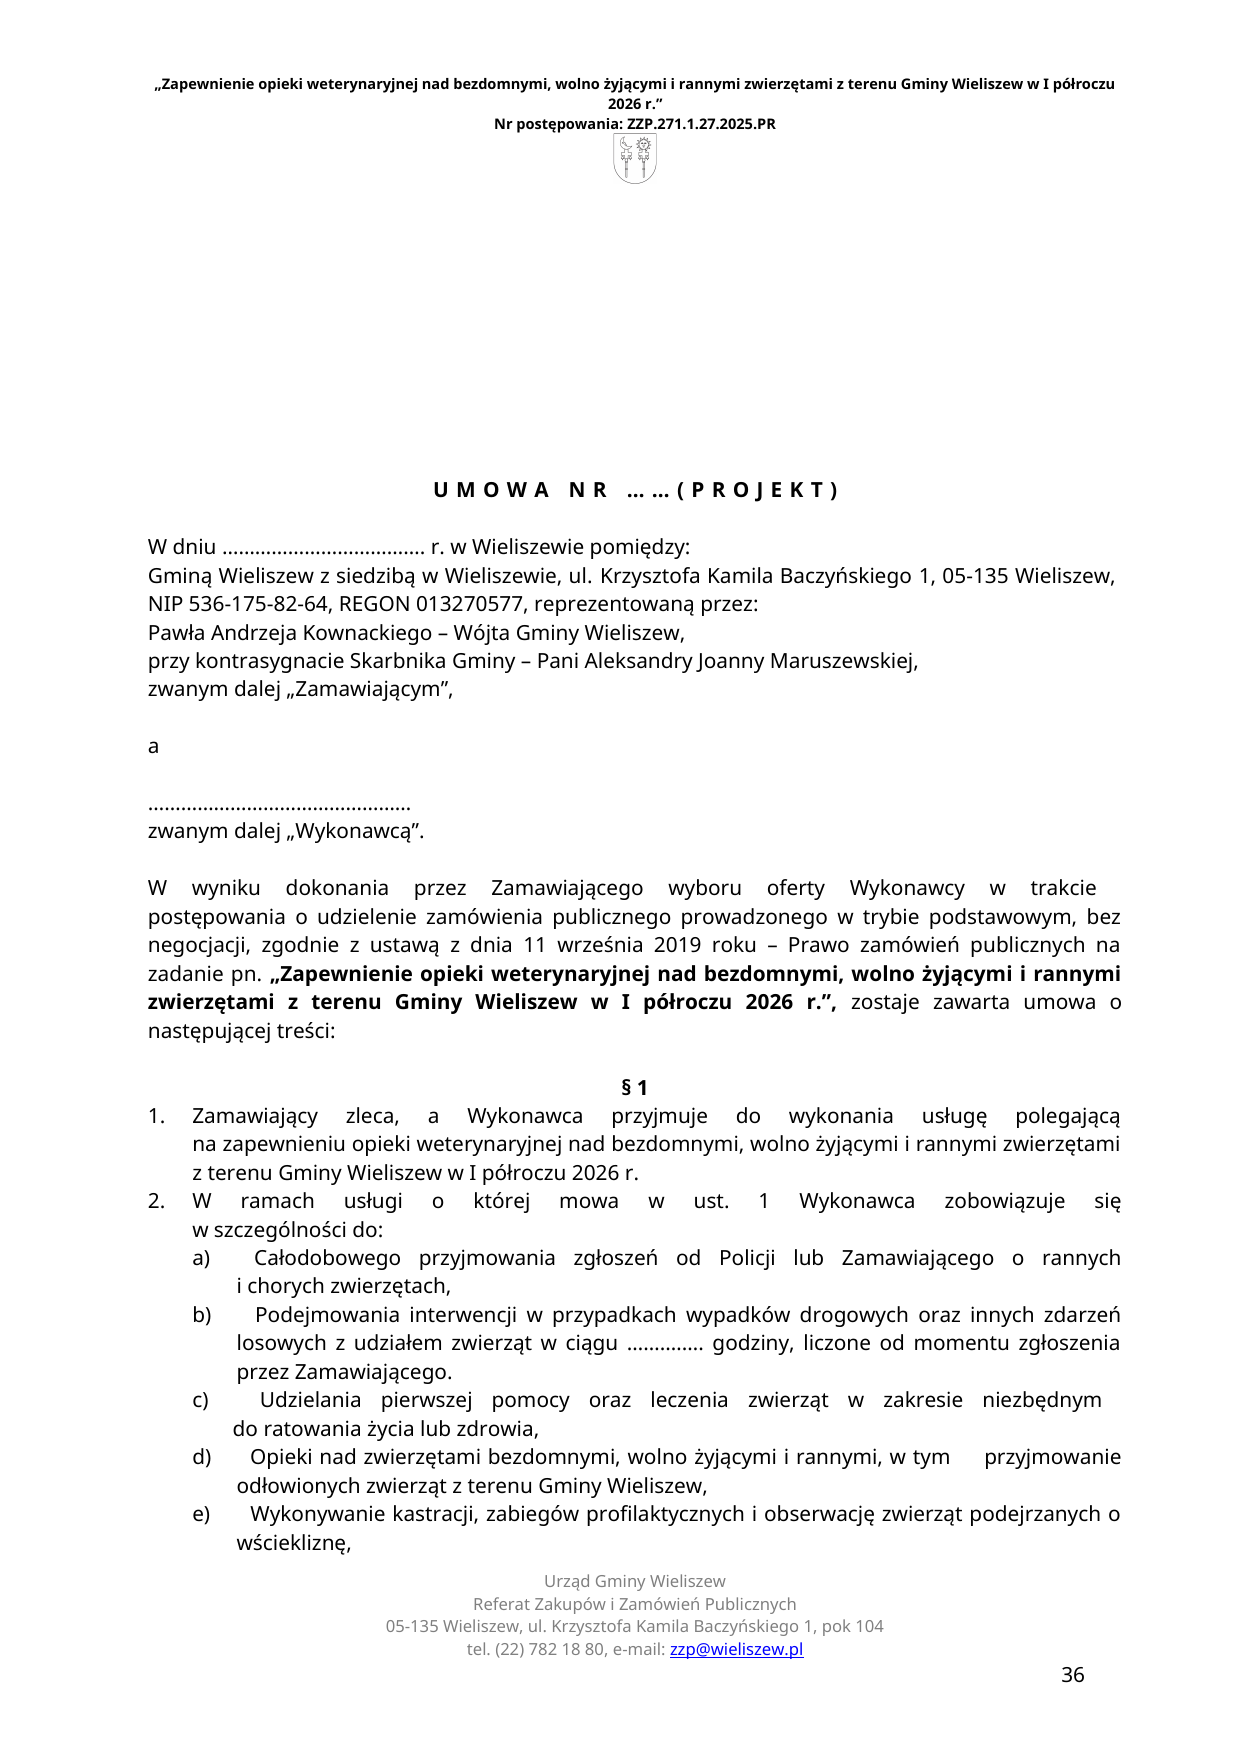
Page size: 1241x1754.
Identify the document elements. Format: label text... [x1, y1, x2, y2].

list Całodobowego przyjmowania zgłoszeń od Policji lub Zamawiającego o rannych i chorych zwierzętach, [192, 1243, 1122, 1300]
list W ramach usługi o której mowa w ust. 1 Wykonawca zobowiązuje się w szczególności do: [148, 1186, 1122, 1243]
list Wykonywanie kastracji, zabiegów profilaktycznych i obserwację zwierząt podejrzanych o wściekliznę, [192, 1499, 1122, 1556]
list Zamawiający zleca, a Wykonawca przyjmuje do wykonania usługę polegającą na zapewnieniu opieki weterynaryjnej nad bezdomnymi, wolno żyjącymi i rannymi zwierzętami z terenu Gminy Wieliszew w I półroczu 2026 r. [148, 1101, 1122, 1186]
list Udzielania pierwszej pomocy oraz leczenia zwierząt w zakresie niezbędnym do ratowania życia lub zdrowia, [192, 1385, 1122, 1442]
text UMOWA NR ……(PROJEKT) [148, 475, 1122, 504]
list Podejmowania interwencji w przypadkach wypadków drogowych oraz innych zdarzeń losowych z udziałem zwierząt w ciągu …….……. godziny, liczone od momentu zgłoszenia przez Zamawiającego. [192, 1300, 1122, 1385]
text a [148, 731, 1122, 760]
text przy kontrasygnacie Skarbnika Gminy – Pani Aleksandry Joanny Maruszewskiej, [148, 646, 1122, 674]
text zwanym dalej „Wykonawcą”. [148, 817, 1122, 845]
text Pawła Andrzeja Kownackiego – Wójta Gminy Wieliszew, [148, 618, 1122, 646]
list Opieki nad zwierzętami bezdomnymi, wolno żyjącymi i rannymi, w tym przyjmowanie odłowionych zwierząt z terenu Gminy Wieliszew, [192, 1442, 1122, 1499]
text zwanym dalej „Zamawiającym”, [148, 674, 1122, 703]
text Gminą Wieliszew z siedzibą w Wieliszewie, ul. Krzysztofa Kamila Baczyńskiego 1, 05-135 Wieliszew, NIP 536-175-82-64, REGON 013270577, reprezentowaną przez: [148, 561, 1122, 618]
text W dniu ………………………………. r. w Wieliszewie pomiędzy: [148, 532, 1122, 561]
text § 1 [148, 1073, 1122, 1101]
picture [613, 133, 657, 184]
text W wyniku dokonania przez Zamawiającego wyboru oferty Wykonawcy w trakcie postępowania o udzielenie zamówienia publicznego prowadzonego w trybie podstawowym, bez negocjacji, zgodnie z ustawą z dnia 11 września 2019 roku – Prawo zamówień publicznych na zadanie pn. „Zapewnienie opieki weterynaryjnej nad bezdomnymi, wolno żyjącymi i rannymi zwierzętami z terenu Gminy Wieliszew w I półroczu 2026 r.”, zostaje zawarta umowa o następującej treści: [148, 873, 1122, 1044]
text ………………………………………… [148, 788, 1122, 817]
